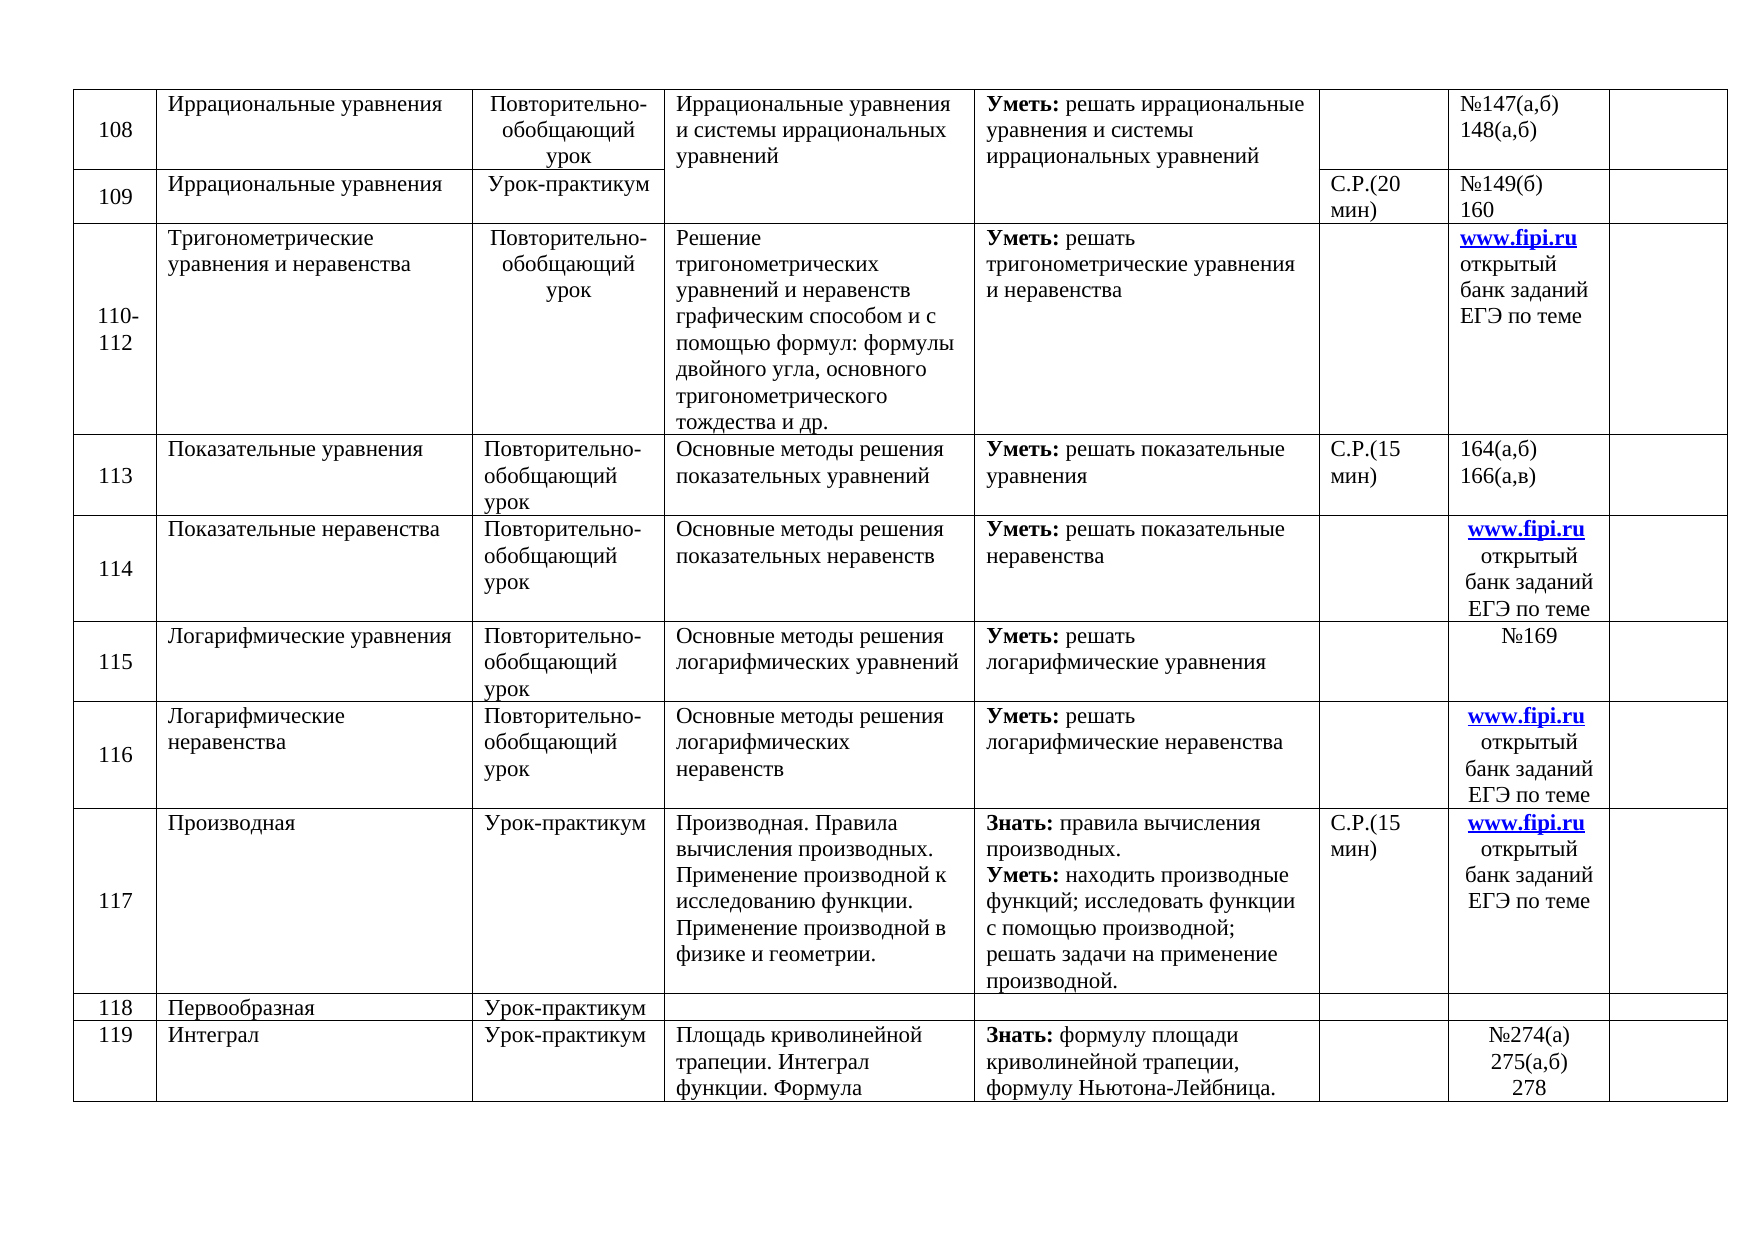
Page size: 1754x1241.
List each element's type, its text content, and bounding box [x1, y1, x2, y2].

table_cell [1320, 994, 1448, 1020]
table_cell Уметь: решать иррациональные уравнения и системы иррациональных уравнений [975, 90, 1319, 222]
table_cell Производная. Правила вычисления производных. Применение производной к исследованию функции. Применение производной в физике и геометрии. [665, 809, 974, 993]
table_cell 109 [74, 170, 156, 222]
table_cell 164(а,б) 166(а,в) [1449, 435, 1609, 514]
table_cell [1320, 516, 1448, 621]
table_cell Знать: правила вычисления производных. Уметь: находить производные функций; исследовать функции с помощью производной; решать задачи на применение производной. [975, 809, 1319, 993]
table_cell Иррациональные уравнения [157, 90, 472, 169]
table_cell Повторительно-обобщающий урок [473, 702, 664, 807]
table_cell Уметь: решать логарифмические уравнения [975, 622, 1319, 701]
table_cell [1449, 994, 1609, 1020]
table_cell Уметь: решать показательные неравенства [975, 516, 1319, 621]
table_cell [975, 1021, 1319, 1101]
table_cell [1610, 516, 1727, 621]
table_cell www.fipi.ru открытый банк заданий ЕГЭ по теме [1449, 809, 1609, 993]
table_cell [1610, 1021, 1727, 1101]
table_cell Уметь: решать показательные уравнения [975, 435, 1319, 514]
table_cell Показательные неравенства [157, 516, 472, 621]
table_cell 119 [74, 1021, 156, 1101]
table_cell Логарифмические неравенства [157, 702, 472, 807]
table_cell [1610, 90, 1727, 169]
table_cell www.fipi.ru открытый банк заданий ЕГЭ по теме [1449, 702, 1609, 807]
table_cell Основные методы решения логарифмических уравнений [665, 622, 974, 701]
table_cell Тригонометрические уравнения и неравенства [157, 224, 472, 434]
table_cell 114 [74, 516, 156, 621]
table_cell [1610, 170, 1727, 222]
table_cell [1610, 622, 1727, 701]
table_cell [1320, 90, 1448, 169]
table_cell Урок-практикум [473, 170, 664, 222]
table_cell [1610, 702, 1727, 807]
table_cell Основные методы решения логарифмических неравенств [665, 702, 974, 807]
table_cell 113 [74, 435, 156, 514]
table_cell Повторительно-обобщающий урок [473, 622, 664, 701]
table_cell Основные методы решения показательных неравенств [665, 516, 974, 621]
table_cell 115 [74, 622, 156, 701]
table_cell Повторительно-обобщающий урок [473, 224, 664, 434]
table_cell Урок-практикум [473, 994, 664, 1020]
table_cell Логарифмические уравнения [157, 622, 472, 701]
table_cell Урок-практикум [473, 1021, 664, 1101]
table_cell Первообразная [157, 994, 472, 1020]
table_cell [1320, 702, 1448, 807]
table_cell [473, 90, 664, 169]
table_cell Решение тригонометрических уравнений и неравенств графическим способом и с помощью формул: формулы двойного угла, основного тригонометрического тождества и др. [665, 224, 974, 434]
table_cell №149(б) 160 [1449, 170, 1609, 222]
table_cell [1610, 994, 1727, 1020]
table_cell 116 [74, 702, 156, 807]
table_cell [1320, 622, 1448, 701]
table_cell Иррациональные уравнения и системы иррациональных уравнений [665, 90, 974, 222]
table_cell www.fipi.ru открытый банк заданий ЕГЭ по теме [1449, 224, 1609, 434]
table_cell Повторительно-обобщающий урок [473, 435, 664, 514]
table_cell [1449, 1021, 1609, 1101]
table_cell №147(а,б) 148(а,б) [1449, 90, 1609, 169]
table_cell Производная [157, 809, 472, 993]
table_cell Уметь: решать тригонометрические уравнения и неравенства [975, 224, 1319, 434]
table_cell 117 [74, 809, 156, 993]
table_cell Иррациональные уравнения [157, 170, 472, 222]
table_cell Основные методы решения показательных уравнений [665, 435, 974, 514]
table_cell [1610, 809, 1727, 993]
table_cell [665, 994, 974, 1020]
table_cell 110-112 [74, 224, 156, 434]
table_cell [1320, 1021, 1448, 1101]
table_cell [1320, 224, 1448, 434]
table_cell С.Р.(15 мин) [1320, 809, 1448, 993]
table_cell Показательные уравнения [157, 435, 472, 514]
table_cell [1610, 435, 1727, 514]
table_cell Повторительно-обобщающий урок [473, 516, 664, 621]
table_cell С.Р.(20 мин) [1320, 170, 1448, 222]
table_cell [665, 1021, 974, 1101]
table_cell 108 [74, 90, 156, 169]
table_cell [975, 994, 1319, 1020]
table_cell Интеграл [157, 1021, 472, 1101]
table_cell [1610, 224, 1727, 434]
table_cell С.Р.(15 мин) [1320, 435, 1448, 514]
table_cell №169 [1449, 622, 1609, 701]
table_cell www.fipi.ru открытый банк заданий ЕГЭ по теме [1449, 516, 1609, 621]
table_cell Урок-практикум [473, 809, 664, 993]
table_cell Уметь: решать логарифмические неравенства [975, 702, 1319, 807]
